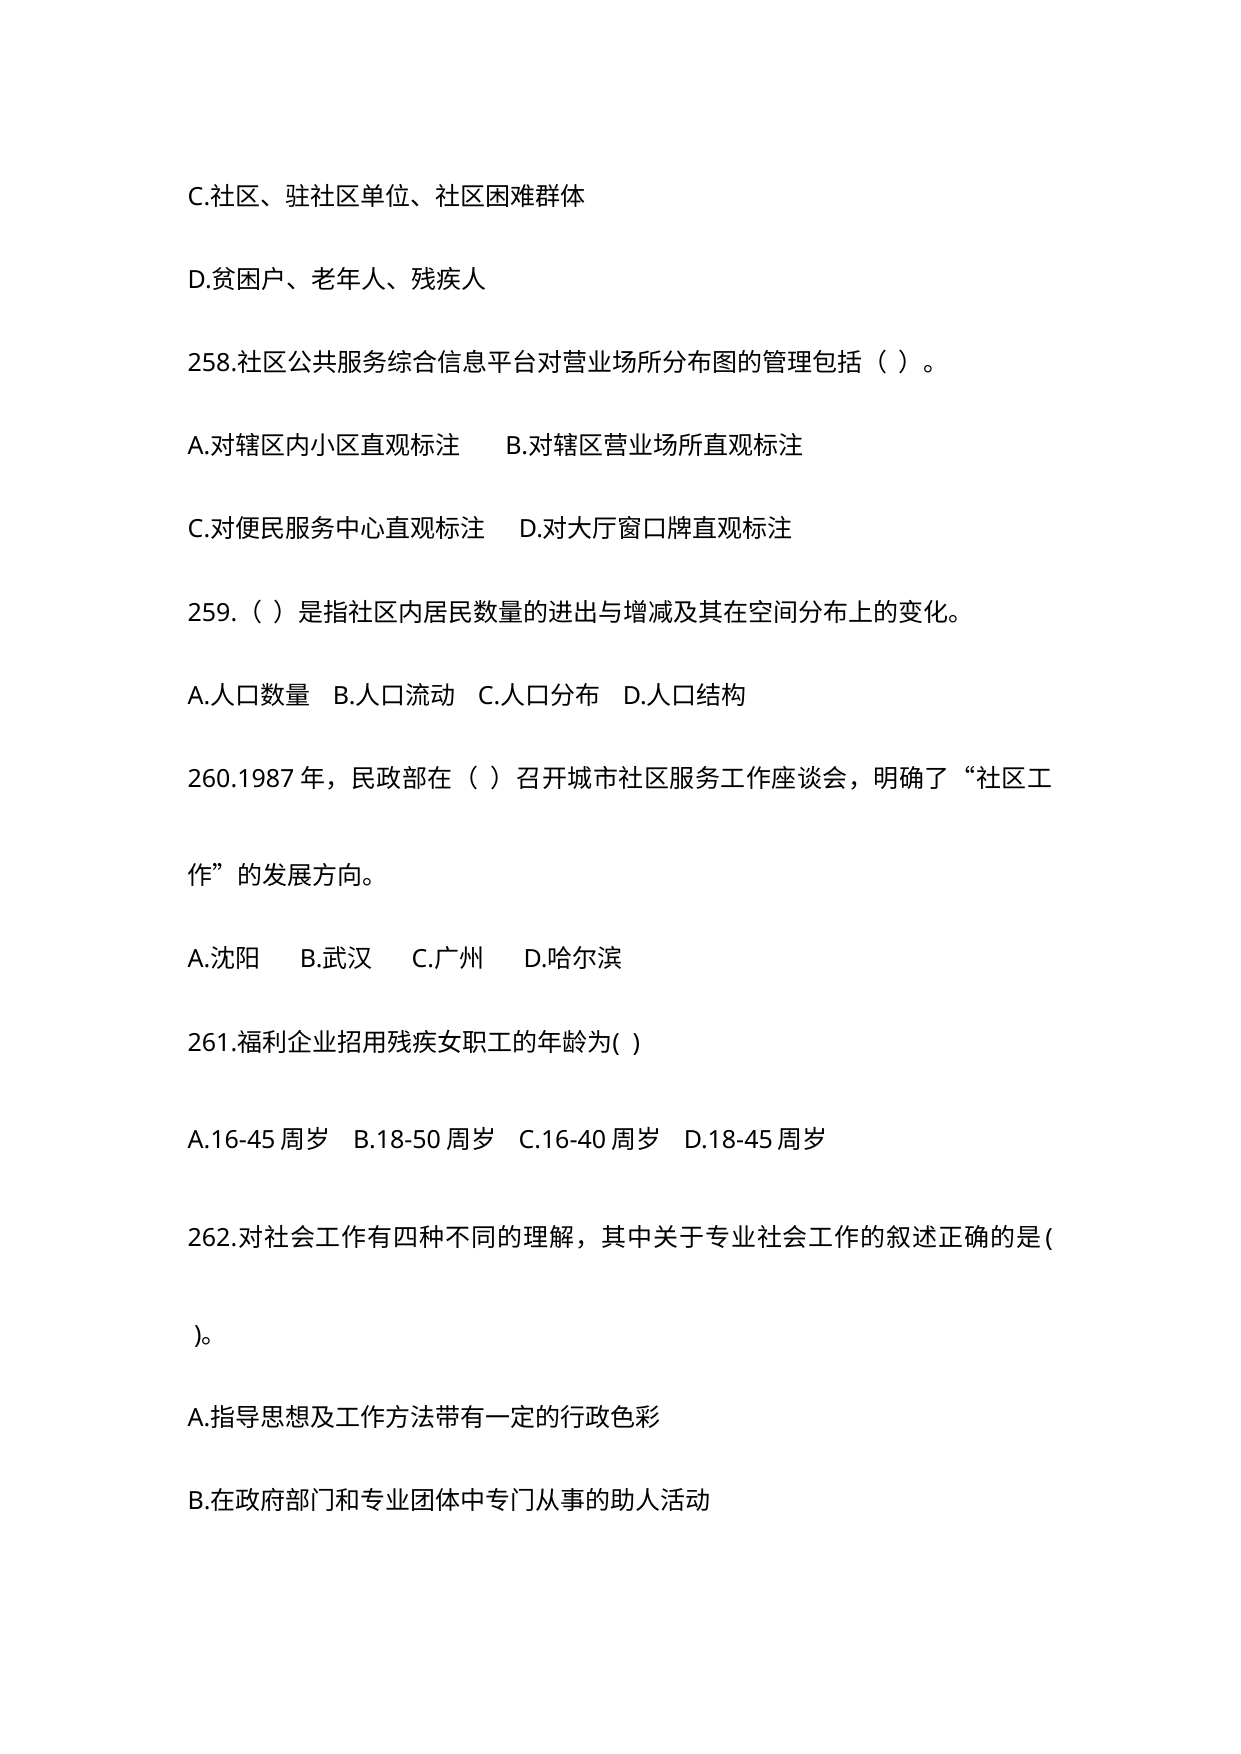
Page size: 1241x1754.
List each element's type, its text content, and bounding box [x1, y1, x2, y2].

list A.指导思想及工作方法带有一定的行政色彩 [187, 1383, 1053, 1448]
list A.人口数量 B.人口流动 C.人口分布 D.人口结构 [187, 661, 1053, 726]
list A.沈阳 B.武汉 C.广州 D.哈尔滨 [187, 924, 1053, 989]
list A.对辖区内小区直观标注 B.对辖区营业场所直观标注 [187, 411, 1053, 476]
list 258.社区公共服务综合信息平台对营业场所分布图的管理包括（ ）。 [187, 328, 1053, 393]
list C.对便民服务中心直观标注 D.对大厅窗口牌直观标注 [187, 494, 1053, 559]
list 260.1987年，民政部在（ ）召开城市社区服务工作座谈会，明确了“社区工作”的发展方向。 [187, 744, 1053, 906]
list C.社区、驻社区单位、社区困难群体 [187, 162, 1053, 227]
list B.在政府部门和专业团体中专门从事的助人活动 [187, 1466, 1053, 1531]
list 261.福利企业招用残疾女职工的年龄为( ) A.16-45周岁 B.18-50周岁 C.16-40周岁 D.18-45周岁 262.对社会工作有四种不同的理解，其中关于专业社会工作的叙述正确的是( )。 [187, 1008, 1053, 1365]
list 259.（ ）是指社区内居民数量的进出与增减及其在空间分布上的变化。 [187, 578, 1053, 643]
list D.贫困户、老年人、残疾人 [187, 245, 1053, 310]
